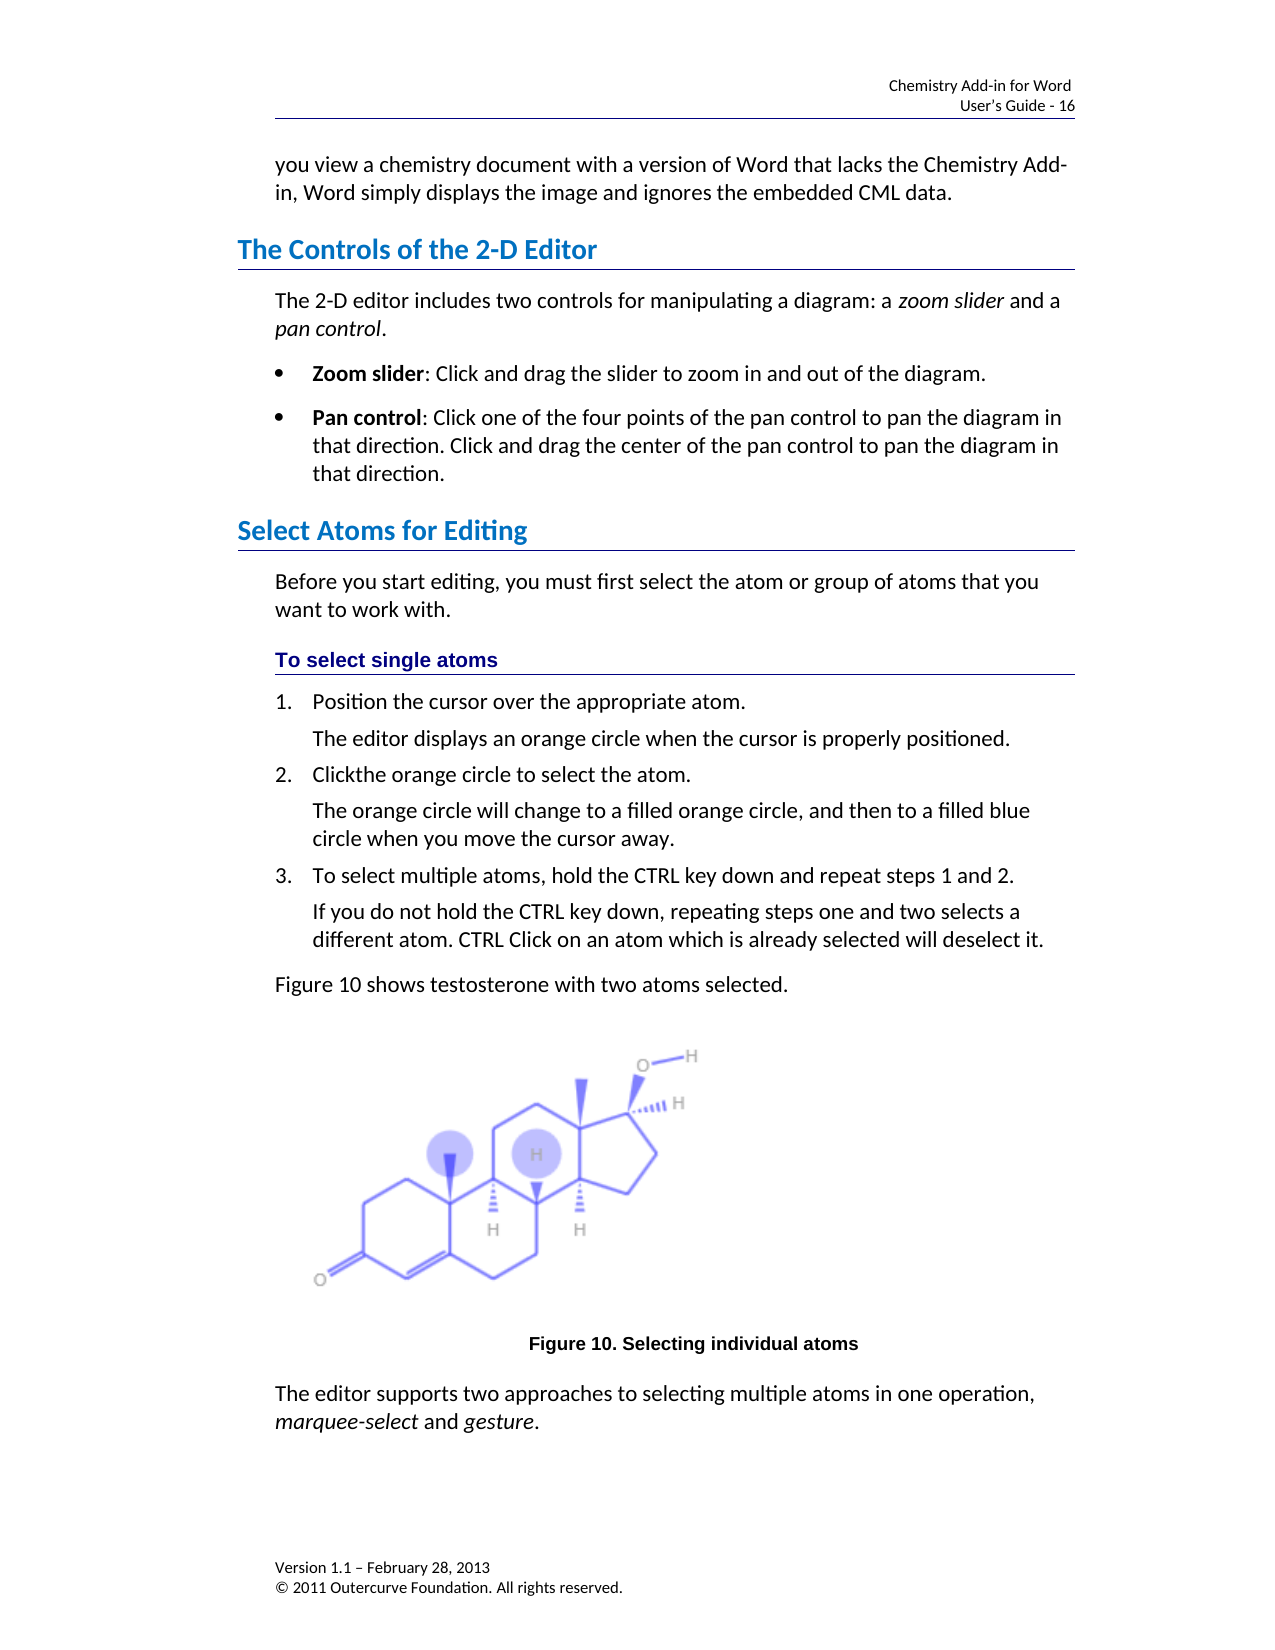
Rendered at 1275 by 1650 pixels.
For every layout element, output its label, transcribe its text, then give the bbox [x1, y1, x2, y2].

list Zoom slider: Click and drag the slider to zoom in and out of the diagram. [275, 359, 1075, 387]
text Before you start editing, you must first select the atom or group of atoms that you want to work with. [275, 567, 1075, 623]
text The orange circle will change to a filled orange circle, and then to a filled blue circle when you move the cursor away. [312, 796, 1075, 852]
list 2. Clickthe orange circle to select the atom. [275, 760, 1075, 788]
text The editor supports two approaches to selecting multiple atoms in one operation, marquee-select and gesture. [275, 1379, 1075, 1435]
picture [275, 1014, 750, 1316]
list 1. Position the cursor over the appropriate atom. [275, 687, 1075, 715]
text Figure 10. Selecting individual atoms [312, 1333, 1075, 1354]
list 3. To select multiple atoms, hold the CTRL key down and repeat steps 1 and 2. [275, 861, 1075, 889]
list Pan control: Click one of the four points of the pan control to pan the diagram in that direction. Click and drag the center of the pan control to pan the diagram in that direction. [275, 403, 1075, 487]
text If you do not hold the CTRL key down, repeating steps one and two selects a different atom. CTRL Click on an atom which is already selected will deselect it. [312, 897, 1075, 953]
text The 2-D editor includes two controls for manipulating a diagram: a zoom slider and a pan control. [275, 286, 1075, 342]
text To select single atoms [275, 648, 1075, 674]
subtitle Select Atoms for Editing [237, 512, 1075, 551]
text Figure 10 shows with two atoms selected. [275, 970, 1075, 998]
subtitle The Controls of the 2-D Editor [237, 231, 1075, 269]
text The editor displays an orange circle when the cursor is properly positioned. [312, 724, 1075, 752]
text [275, 150, 1075, 206]
